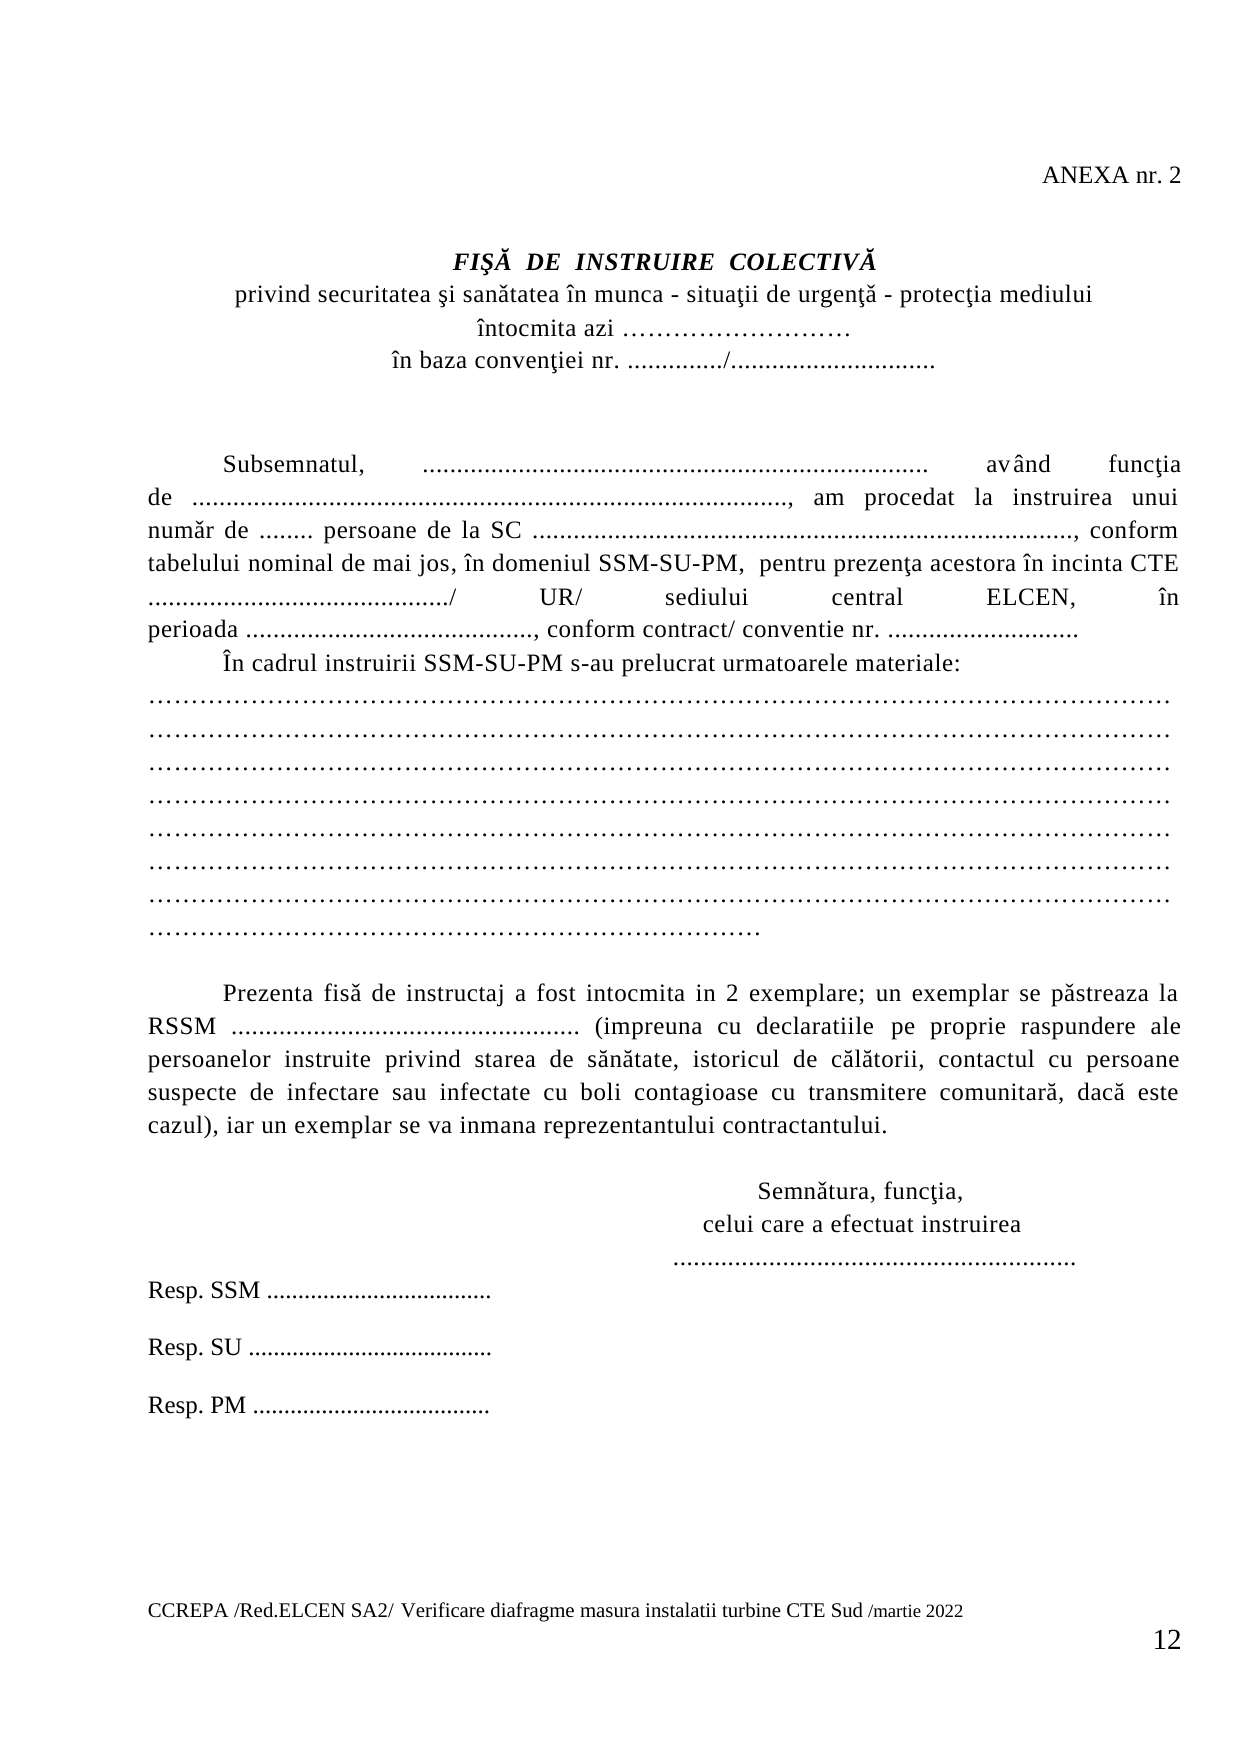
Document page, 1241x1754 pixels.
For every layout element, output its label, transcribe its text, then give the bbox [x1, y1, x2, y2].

text Semnǎtura, funcţia, [148, 1176, 1181, 1205]
text Subsemnatul, .......................................................................... având funcţia de ......................................................................................., am procedat la instruirea unui numǎr de ........ persoane de la SC ..............................................................................., conform tabelului nominal de mai jos, în domeniul SSM-SU-PM, pentru prezenţa acestora în incinta CTE ............................................/ UR/ sediului central ELCEN, în perioada .........................................., conform contract/ conventie nr. ............................ [148, 449, 1181, 643]
text ………………………………………………………………………………………………………………………………………………………………………………………………………………………………………………………………………………………………………………………………………………………………………………………………………………………………………………………………………………………………………………………………………………………………………………………………………………………………………………………………………………………………………………………………………………………………………………………………………………………………………… [148, 681, 1181, 941]
text Resp. PM ...................................... [148, 1390, 1181, 1419]
text celui care a efectuat instruirea [148, 1209, 1181, 1238]
text FIŞĂ DE INSTRUIRE COLECTIVĂ [148, 247, 1181, 275]
text Resp. SU ....................................... [148, 1332, 1181, 1361]
text Prezenta fisǎ de instructaj a fost intocmita in 2 exemplare; un exemplar se pǎstreaza la RSSM ................................................... (impreuna cu declaratiile pe proprie raspundere ale persoanelor instruite privind starea de sănătate, istoricul de călătorii, contactul cu persoane suspecte de infectare sau infectate cu boli contagioase cu transmitere comunitară, dacă este cazul), iar un exemplar se va inmana reprezentantului contractantului. [148, 978, 1181, 1139]
text privind securitatea şi sanǎtatea în munca - situaţii de urgenţǎ - protecţia mediului [148, 279, 1181, 308]
text ........................................................... [673, 1242, 1181, 1271]
text În cadrul instruirii SSM-SU-PM s-au prelucrat urmatoarele materiale: [148, 648, 1181, 676]
text ANEXA nr. 2 [148, 160, 1181, 189]
text Resp. SSM .................................... [148, 1275, 1181, 1304]
text în baza convenţiei nr. ............../.............................. [148, 346, 1181, 374]
text întocmita azi ……………………… [148, 313, 1181, 341]
